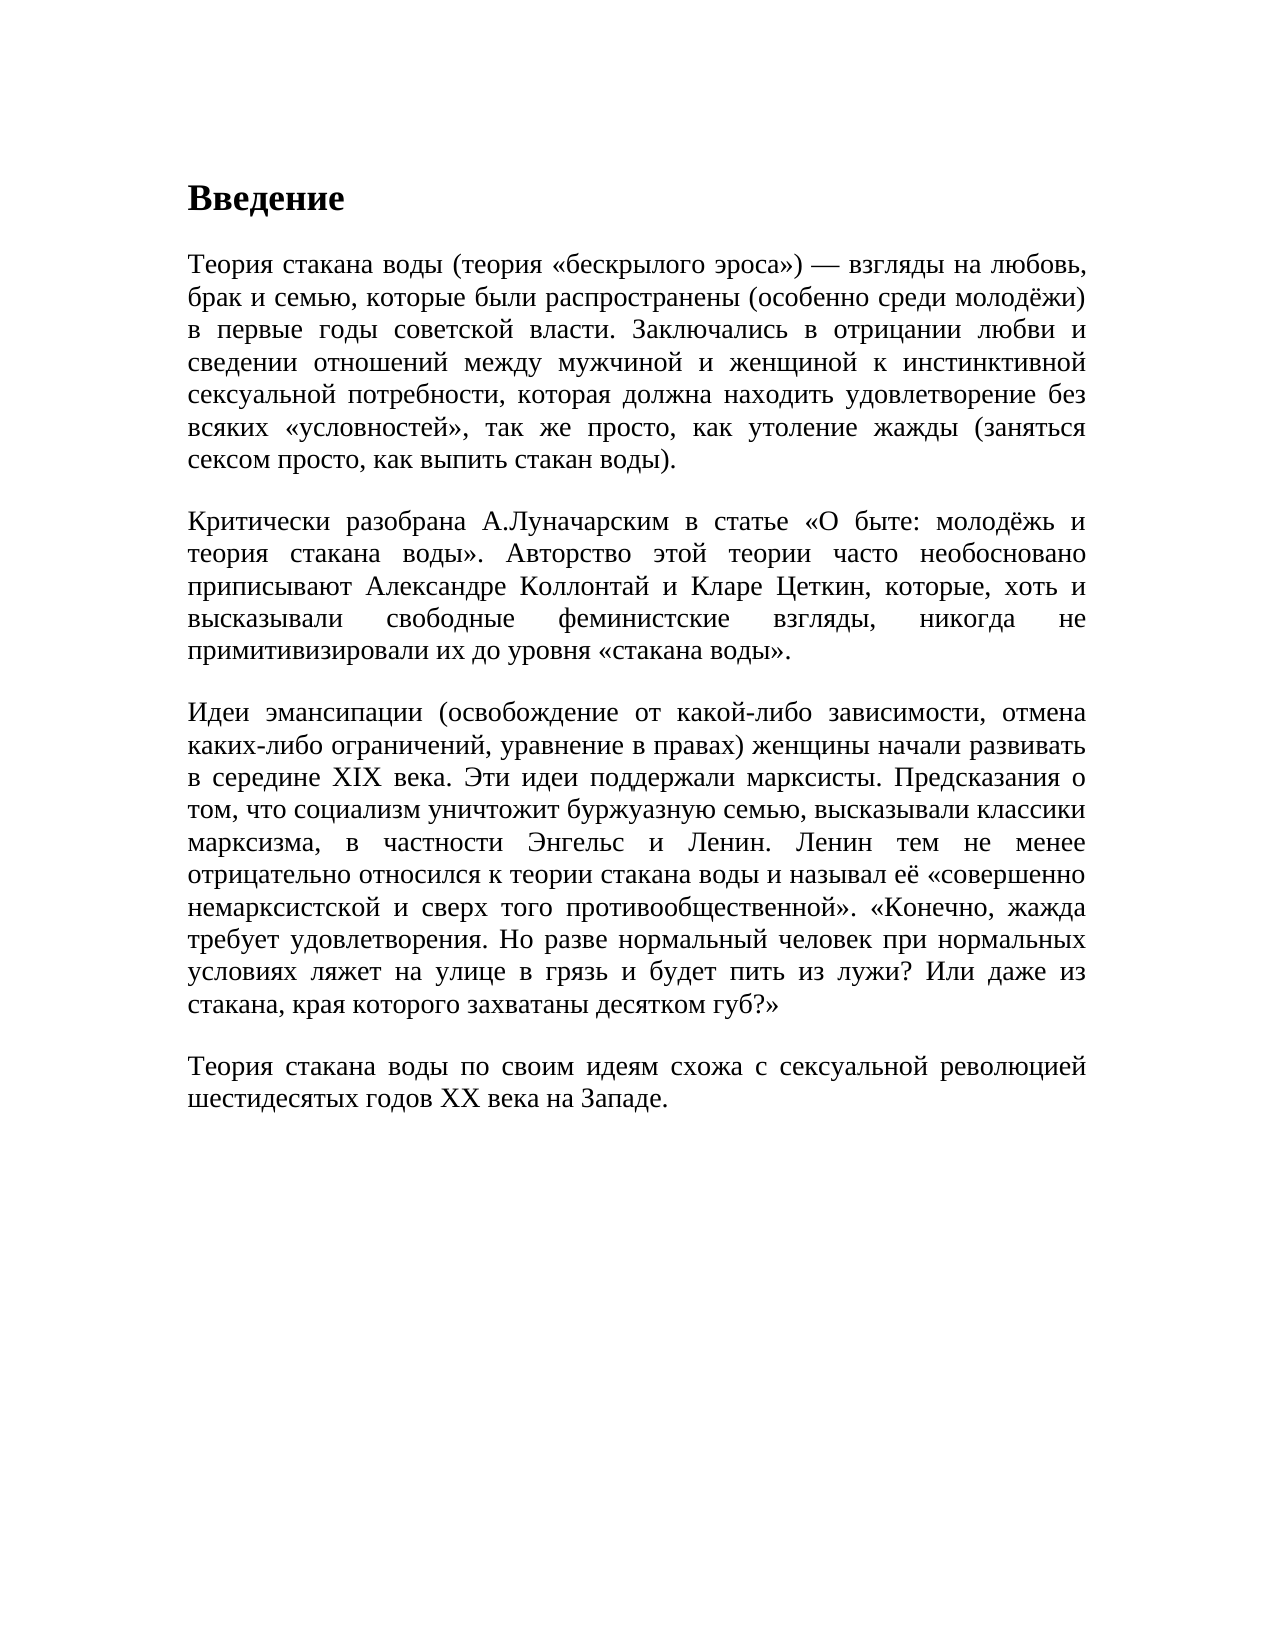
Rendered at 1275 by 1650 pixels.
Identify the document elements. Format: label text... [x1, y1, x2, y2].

text Идеи эмансипации (освобождение от какой-либо зависимости, отмена каких-либо ограничений, уравнение в правах) женщины начали развивать в середине XIX века. Эти идеи поддержали марксисты. Предсказания о том, что социализм уничтожит буржуазную семью, высказывали классики марксизма, в частности Энгельс и Ленин. Ленин тем не менее отрицательно относился к теории стакана воды и называл её «совершенно немарксистской и сверх того противообщественной». «Конечно, жажда требует удовлетворения. Но разве нормальный человек при нормальных условиях ляжет на улице в грязь и будет пить из лужи? Или даже из стакана, края которого захватаны десятком губ?» [187, 695, 1087, 1019]
text Теория стакана воды (теория «бескрылого эроса») — взгляды на любовь, брак и семью, которые были распространены (особенно среди молодёжи) в первые годы советской власти. Заключались в отрицании любви и сведении отношений между мужчиной и женщиной к инстинктивной сексуальной потребности, которая должна находить удовлетворение без всяких «условностей», так же просто, как утоление жажды (заняться сексом просто, как выпить стакан воды). [187, 248, 1087, 474]
text Критически разобрана А.Луначарским в статье «О быте: молодёжь и теория стакана воды». Авторство этой теории часто необосновано приписывают Александре Коллонтай и Кларе Цеткин, которые, хоть и высказывали свободные феминистские взгляды, никогда не примитивизировали их до уровня «стакана воды». [187, 504, 1087, 666]
text Теория стакана воды по своим идеям схожа с сексуальной революцией шестидесятых годов XX века на Западе. [187, 1049, 1087, 1113]
list Введение [187, 175, 1087, 218]
